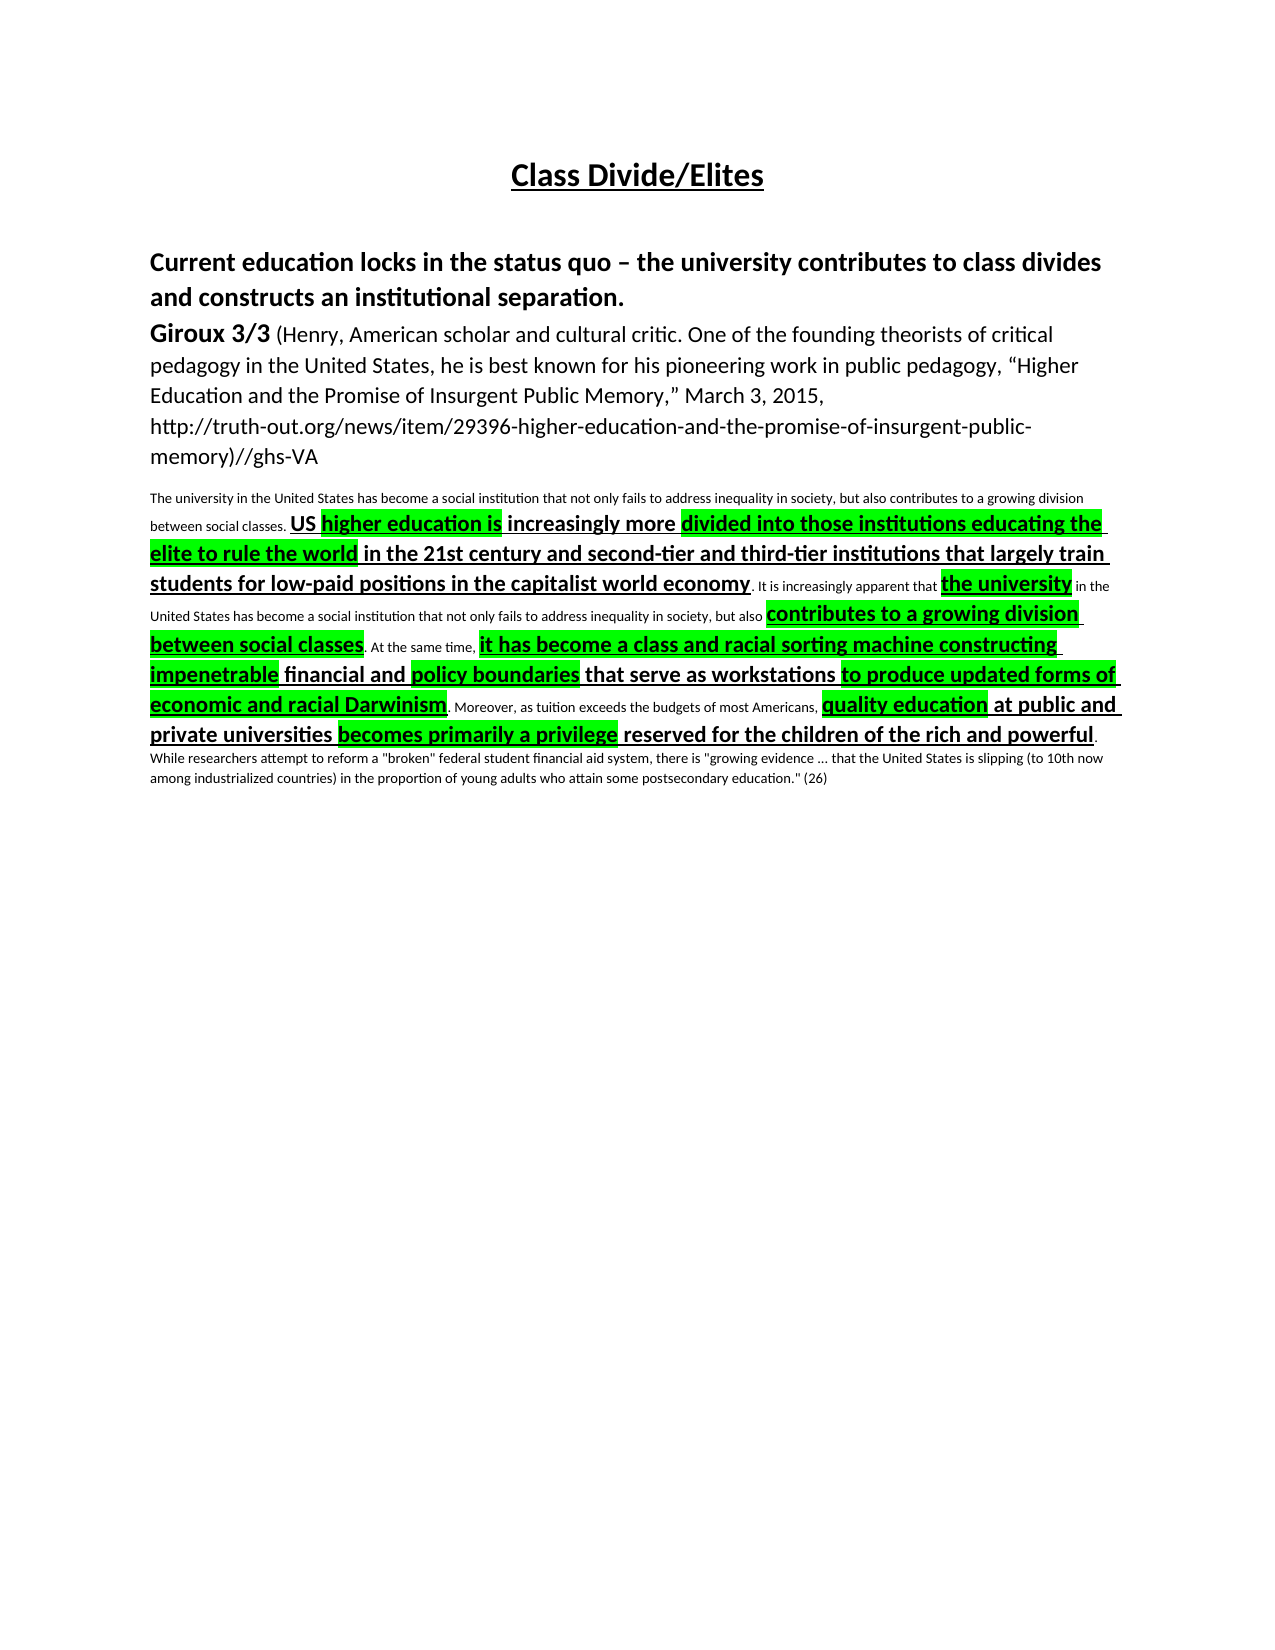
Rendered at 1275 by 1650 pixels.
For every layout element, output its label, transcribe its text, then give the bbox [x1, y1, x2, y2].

subtitle Current education locks in the status quo – the university contributes to class divides and constructs an institutional separation. [150, 245, 1125, 314]
text Giroux 3/3 (Henry, American scholar and cultural critic. One of the founding theorists of critical pedagogy in the United States, he is best known for his pioneering work in public pedagogy, “Higher Education and the Promise of Insurgent Public Memory,” March 3, 2015, http://truth-out.org/news/item/29396-higher-education-and-the-promise-of-insurgent-public-memory)//ghs-VA [150, 316, 1125, 470]
subtitle Class Divide/Elites [150, 154, 1125, 195]
text The university in the United States has become a social institution that not only fails to address inequality in society, but also contributes to a growing division between social classes. US higher education is increasingly more divided into those institutions educating the elite to rule the world in the 21st century and second-tier and third-tier institutions that largely train students for low-paid positions in the capitalist world economy. It is increasingly apparent that the university in the United States has become a social institution that not only fails to address inequality in society, but also contributes to a growing division between social classes. At the same time, it has become a class and racial sorting machine constructing impenetrable financial and policy boundaries that serve as workstations to produce updated forms of economic and racial Darwinism. Moreover, as tuition exceeds the budgets of most Americans, quality education at public and private universities becomes primarily a privilege reserved for the children of the rich and powerful. While researchers attempt to reform a "broken" federal student financial aid system, there is "growing evidence ... that the United States is slipping (to 10th now among industrialized countries) in the proportion of young adults who attain some postsecondary education." (26) [150, 489, 1125, 787]
